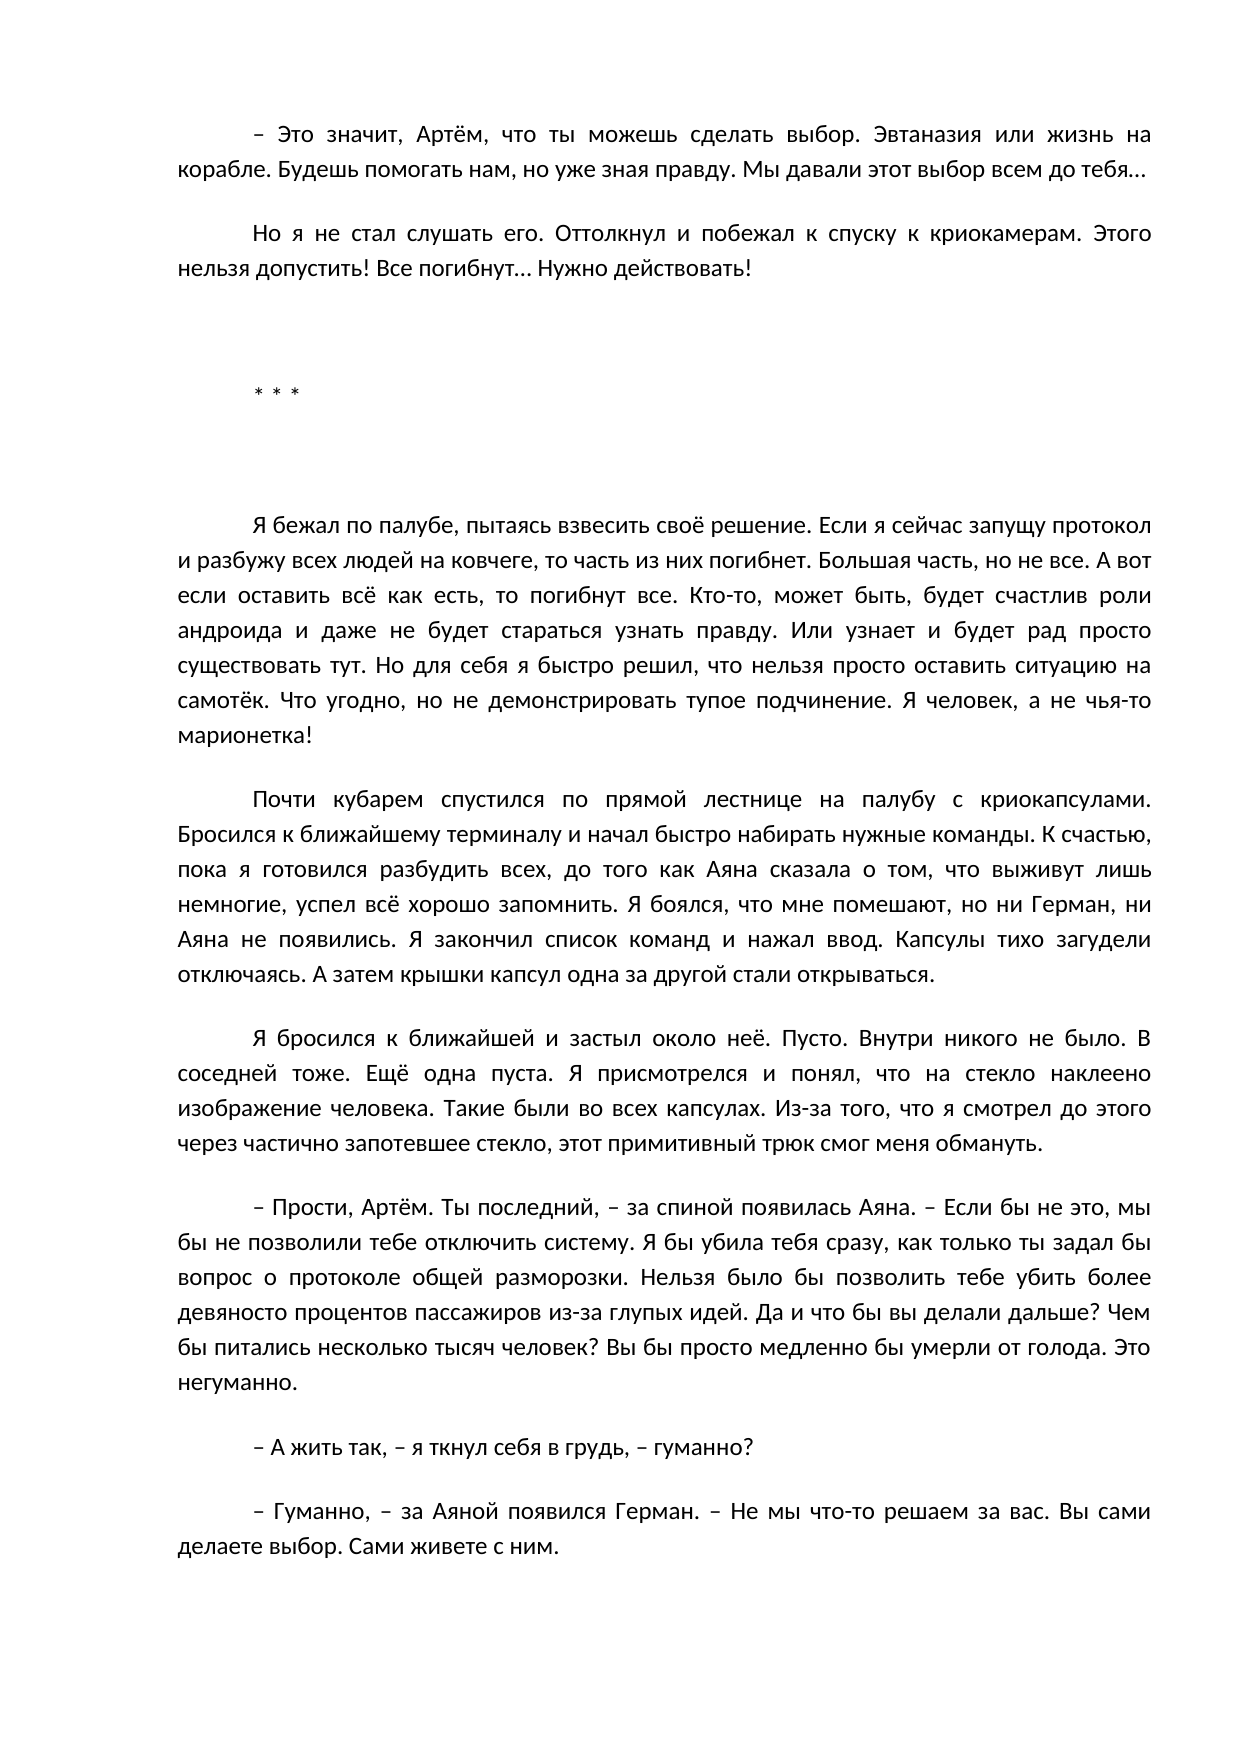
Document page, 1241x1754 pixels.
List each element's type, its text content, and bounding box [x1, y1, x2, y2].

text – Гуманно, – за Аяной появился Герман. – Не мы что-то решаем за вас. Вы сами делаете выбор. Сами живете с ним. [177, 1495, 1152, 1560]
text Но я не стал слушать его. Оттолкнул и побежал к спуску к криокамерам. Этого нельзя допустить! Все погибнут… Нужно действовать! [177, 217, 1152, 283]
text – Это значит, Артём, что ты можешь сделать выбор. Эвтаназия или жизнь на корабле. Будешь помогать нам, но уже зная правду. Мы давали этот выбор всем до тебя… [177, 118, 1152, 184]
text – А жить так, – я ткнул себя в грудь, – гуманно? [177, 1431, 1152, 1461]
text Я бежал по палубе, пытаясь взвесить своё решение. Если я сейчас запущу протокол и разбужу всех людей на ковчеге, то часть из них погибнет. Большая часть, но не все. А вот если оставить всё как есть, то погибнут все. Кто-то, может быть, будет счастлив роли андроида и даже не будет стараться узнать правду. Или узнает и будет рад просто существовать тут. Но для себя я быстро решил, что нельзя просто оставить ситуацию на самотёк. Что угодно, но не демонстрировать тупое подчинение. Я человек, а не чья-то марионетка! [177, 509, 1152, 749]
text Я бросился к ближайшей и застыл около неё. Пусто. Внутри никого не было. В соседней тоже. Ещё одна пуста. Я присмотрелся и понял, что на стекло наклеено изображение человека. Такие были во всех капсулах. Из-за того, что я смотрел до этого через частично запотевшее стекло, этот примитивный трюк смог меня обмануть. [177, 1022, 1152, 1158]
text – Прости, Артём. Ты последний, – за спиной появилась Аяна. – Если бы не это, мы бы не позволили тебе отключить систему. Я бы убила тебя сразу, как только ты задал бы вопрос о протоколе общей разморозки. Нельзя было бы позволить тебе убить более девяносто процентов пассажиров из-за глупых идей. Да и что бы вы делали дальше? Чем бы питались несколько тысяч человек? Вы бы просто медленно бы умерли от голода. Это негуманно. [177, 1191, 1152, 1397]
text Почти кубарем спустился по прямой лестнице на палубу с криокапсулами. Бросился к ближайшему терминалу и начал быстро набирать нужные команды. К счастью, пока я готовился разбудить всех, до того как Аяна сказала о том, что выживут лишь немногие, успел всё хорошо запомнить. Я боялся, что мне помешают, но ни Герман, ни Аяна не появились. Я закончил список команд и нажал ввод. Капсулы тихо загудели отключаясь. А затем крышки капсул одна за другой стали открываться. [177, 783, 1152, 989]
text * * * [177, 381, 1152, 411]
